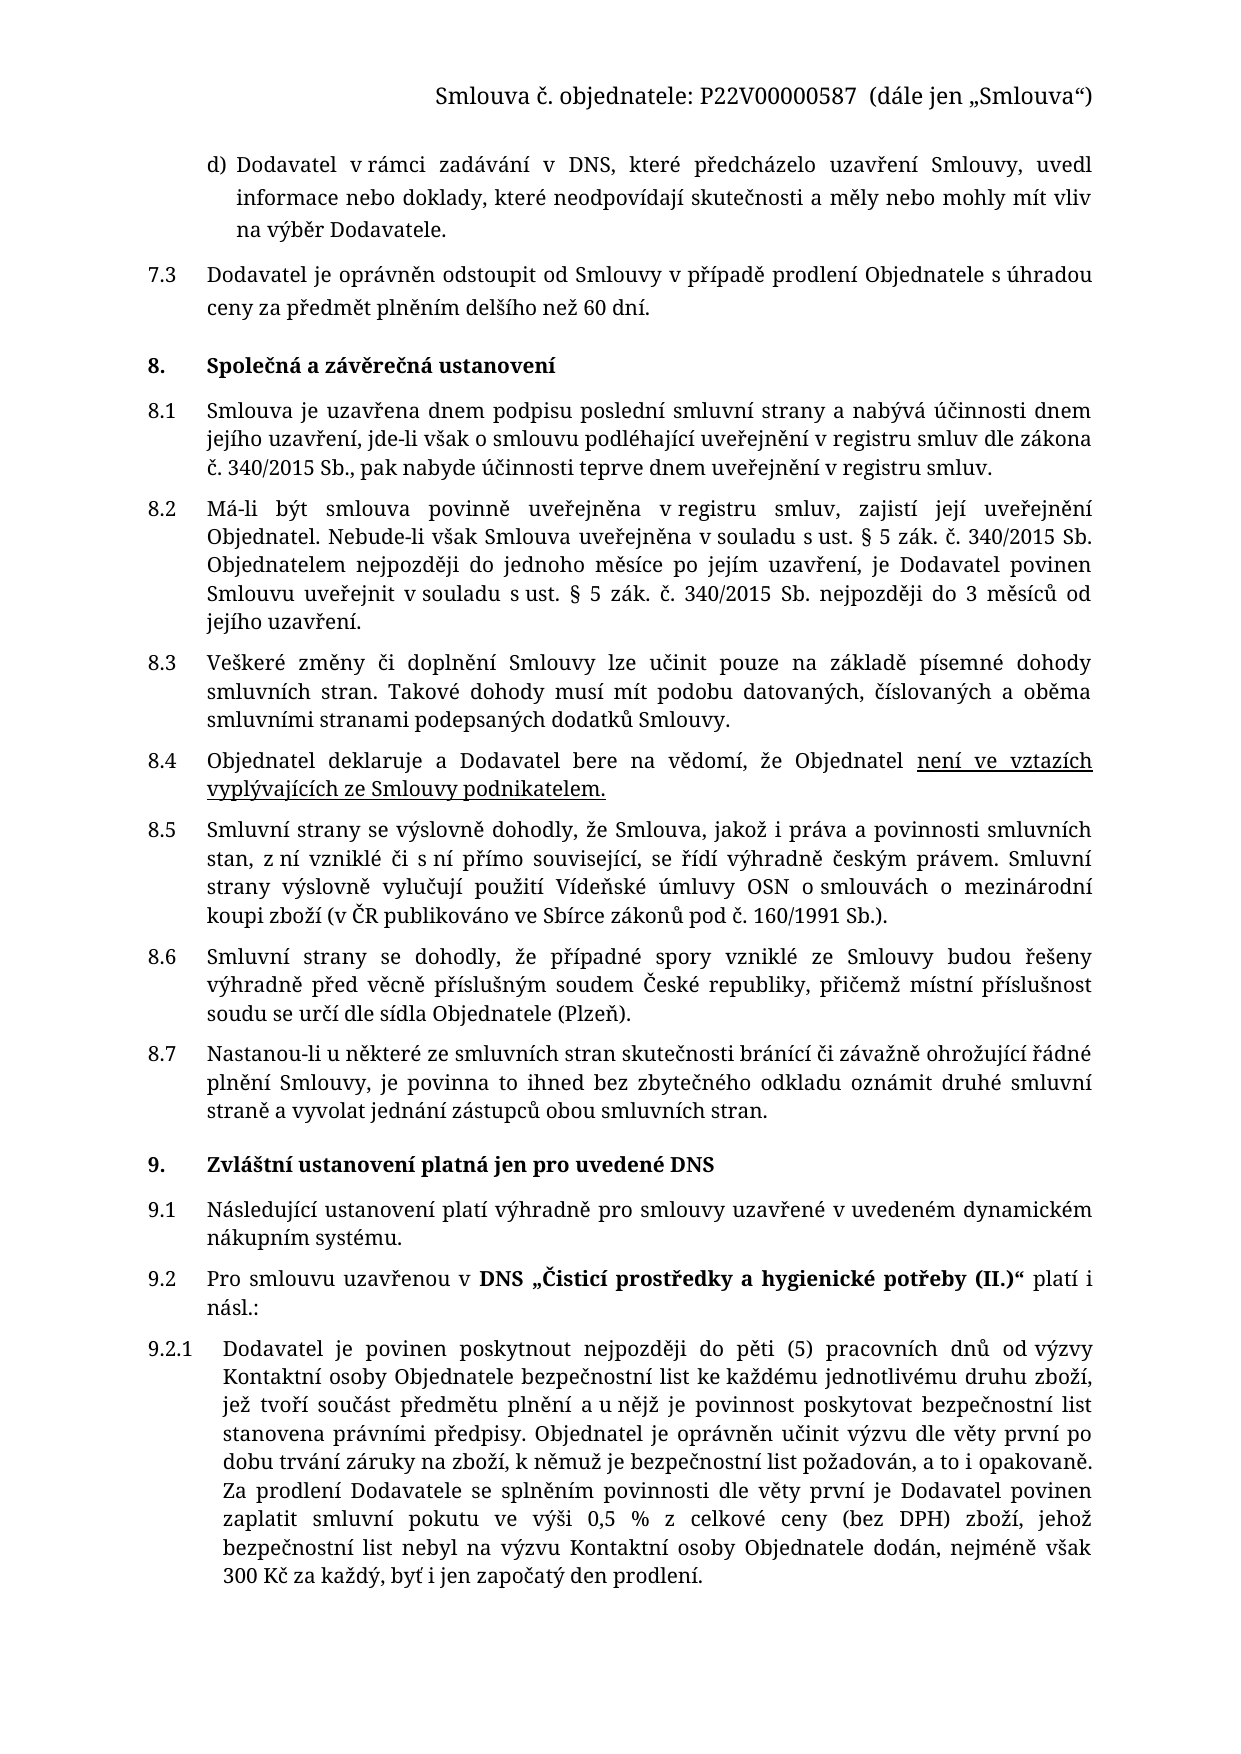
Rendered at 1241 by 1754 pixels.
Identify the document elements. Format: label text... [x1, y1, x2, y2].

list Veškeré změny či doplnění Smlouvy lze učinit pouze na základě písemné dohody smluvních stran. Takové dohody musí mít podobu datovaných, číslovaných a oběma smluvními stranami podepsaných dodatků Smlouvy. [148, 648, 1093, 734]
list Dodavatel je povinen poskytnout nejpozději do pěti (5) pracovních dnů od výzvy Kontaktní osoby Objednatele bezpečnostní list ke každému jednotlivému druhu zboží, jež tvoří součást předmětu plnění a u nějž je povinnost poskytovat bezpečnostní list stanovena právními předpisy. Objednatel je oprávněn učinit výzvu dle věty první po dobu trvání záruky na zboží, k němuž je bezpečnostní list požadován, a to i opakovaně. Za prodlení Dodavatele se splněním povinnosti dle věty první je Dodavatel povinen zaplatit smluvní pokutu ve výši 0,5 % z celkové ceny (bez DPH) zboží, jehož bezpečnostní list nebyl na výzvu Kontaktní osoby Objednatele dodán, nejméně však 300 Kč za každý, byť i jen započatý den prodlení. [148, 1334, 1093, 1590]
list Nastanou-li u některé ze smluvních stran skutečnosti bránící či závažně ohrožující řádné plnění Smlouvy, je povinna to ihned bez zbytečného odkladu oznámit druhé smluvní straně a vyvolat jednání zástupců obou smluvních stran. [148, 1039, 1093, 1125]
list Smluvní strany se výslovně dohodly, že Smlouva, jakož i práva a povinnosti smluvních stan, z ní vzniklé či s ní přímo související, se řídí výhradně českým právem. Smluvní strany výslovně vylučují použití Vídeňské úmluvy OSN o smlouvách o mezinárodní koupi zboží (v ČR publikováno ve Sbírce zákonů pod č. 160/1991 Sb.). [148, 816, 1093, 929]
list Pro smlouvu uzavřenou v DNS „Čisticí prostředky a hygienické potřeby (II.)“ platí i násl.: [148, 1264, 1093, 1321]
list Následující ustanovení platí výhradně pro smlouvy uzavřené v uvedeném dynamickém nákupním systému. [148, 1195, 1093, 1252]
list Společná a závěrečná ustanovení [148, 351, 1093, 379]
list Dodavatel v rámci zadávání v DNS, které předcházelo uzavření Smlouvy, uvedl informace nebo doklady, které neodpovídají skutečnosti a měly nebo mohly mít vliv na výběr Dodavatele. [207, 150, 1093, 244]
list Objednatel deklaruje a Dodavatel bere na vědomí, že Objednatel není ve vztazích vyplývajících ze Smlouvy podnikatelem. [148, 746, 1093, 803]
list Smlouva je uzavřena dnem podpisu poslední smluvní strany a nabývá účinnosti dnem jejího uzavření, jde-li však o smlouvu podléhající uveřejnění v registru smluv dle zákona č. 340/2015 Sb., pak nabyde účinnosti teprve dnem uveřejnění v registru smluv. [148, 396, 1093, 481]
list Dodavatel je oprávněn odstoupit od Smlouvy v případě prodlení Objednatele s úhradou ceny za předmět plněním delšího než 60 dní. [148, 261, 1093, 322]
list Smluvní strany se dohodly, že případné spory vzniklé ze Smlouvy budou řešeny výhradně před věcně příslušným soudem České republiky, přičemž místní příslušnost soudu se určí dle sídla Objednatele (Plzeň). [148, 942, 1093, 1027]
list Zvláštní ustanovení platná jen pro uvedené DNS [148, 1150, 1093, 1178]
list Má-li být smlouva povinně uveřejněna v registru smluv, zajistí její uveřejnění Objednatel. Nebude-li však Smlouva uveřejněna v souladu s ust. § 5 zák. č. 340/2015 Sb. Objednatelem nejpozději do jednoho měsíce po jejím uzavření, je Dodavatel povinen Smlouvu uveřejnit v souladu s ust. § 5 zák. č. 340/2015 Sb. nejpozději do 3 měsíců od jejího uzavření. [148, 494, 1093, 636]
